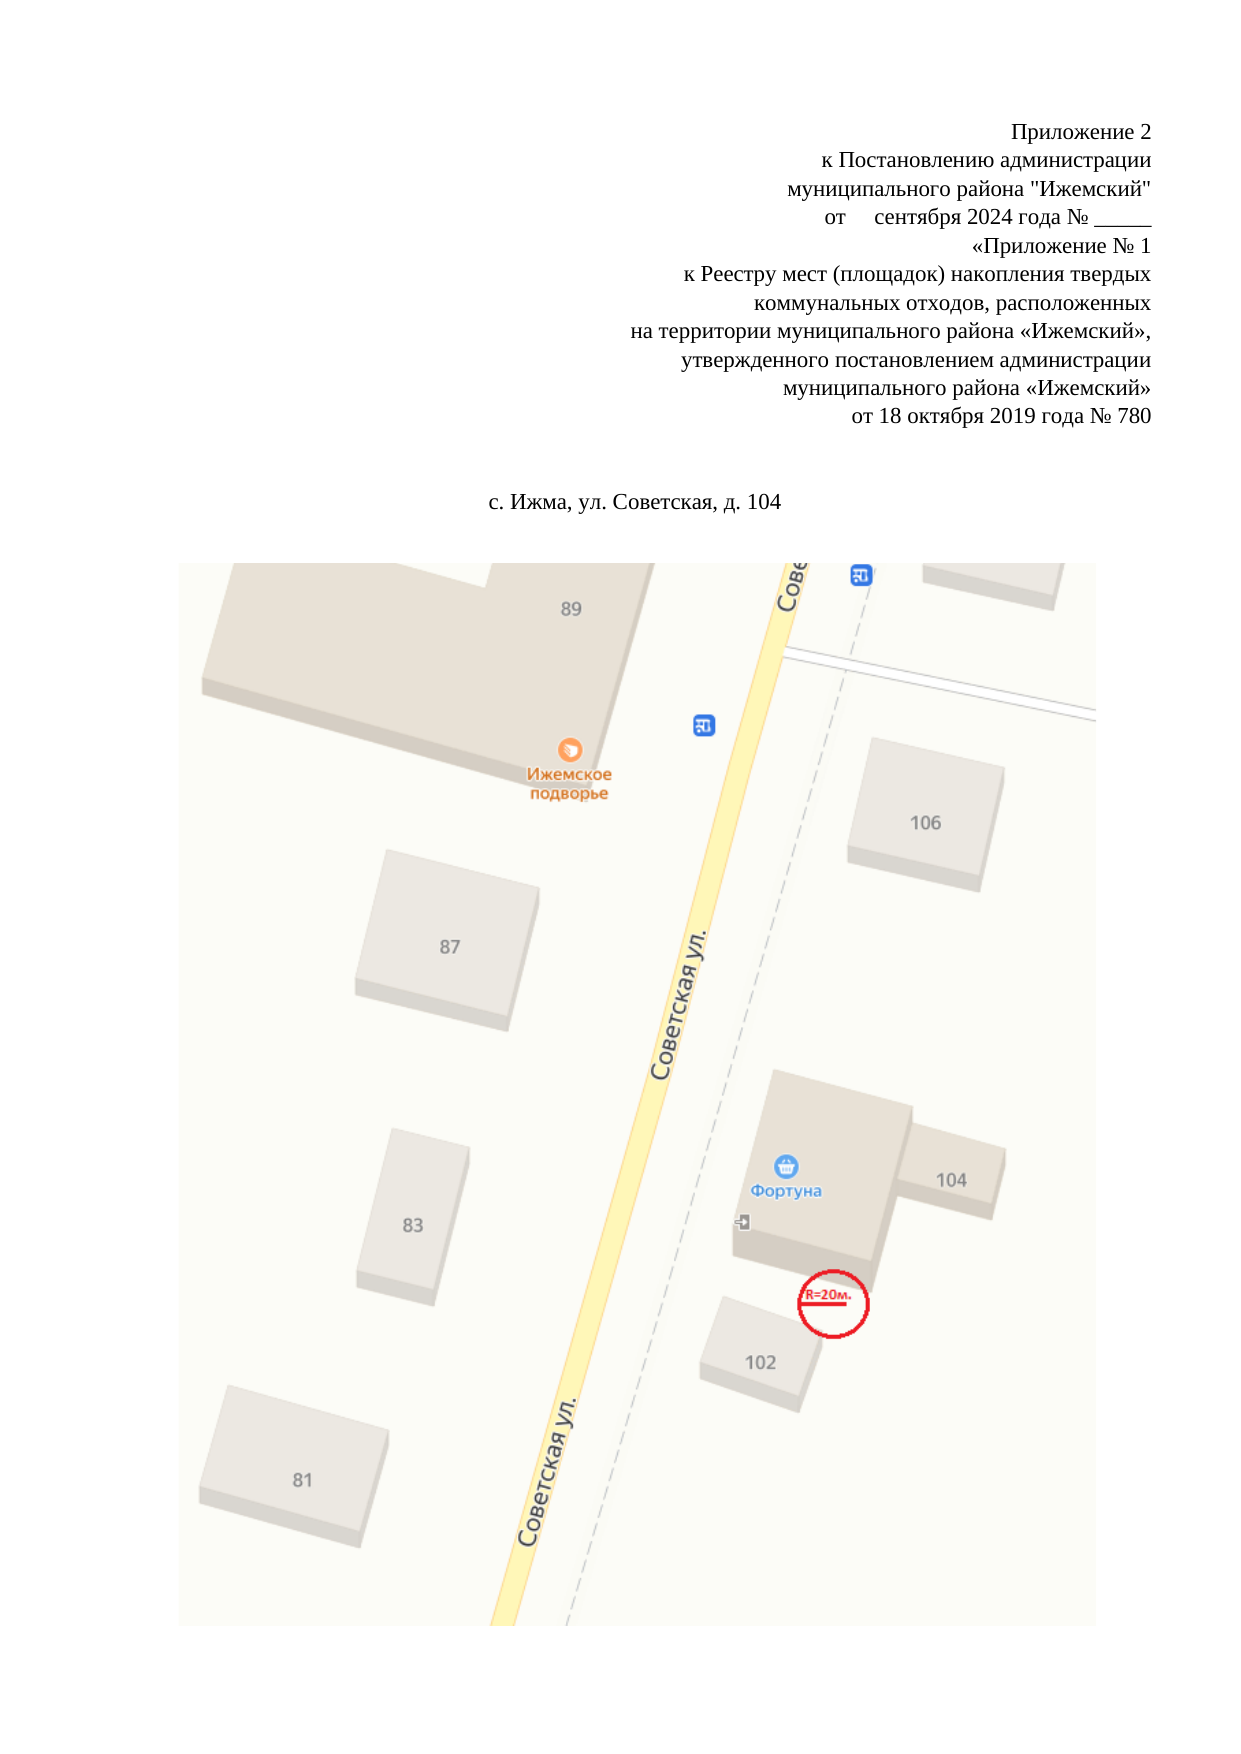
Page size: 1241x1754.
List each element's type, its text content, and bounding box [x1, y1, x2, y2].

text муниципального района «Ижемский» [118, 374, 1152, 400]
text утвержденного постановлением администрации [118, 346, 1152, 372]
text «Приложение № 1 [118, 232, 1152, 258]
text на территории муниципального района «Ижемский», [118, 317, 1152, 343]
text к Реестру мест (площадок) накопления твердых [118, 260, 1152, 287]
text с. Ижма, ул. Советская, д. 104 [118, 488, 1152, 514]
text от сентября 2024 года № _____ [118, 203, 1152, 230]
picture [178, 563, 1097, 1626]
text от 18 октября 2019 года № 780 [118, 402, 1152, 429]
text муниципального района "Ижемский" [118, 175, 1152, 201]
text коммунальных отходов, расположенных [118, 289, 1152, 315]
text Приложение 2 [118, 118, 1152, 144]
text к Постановлению администрации [118, 147, 1152, 173]
